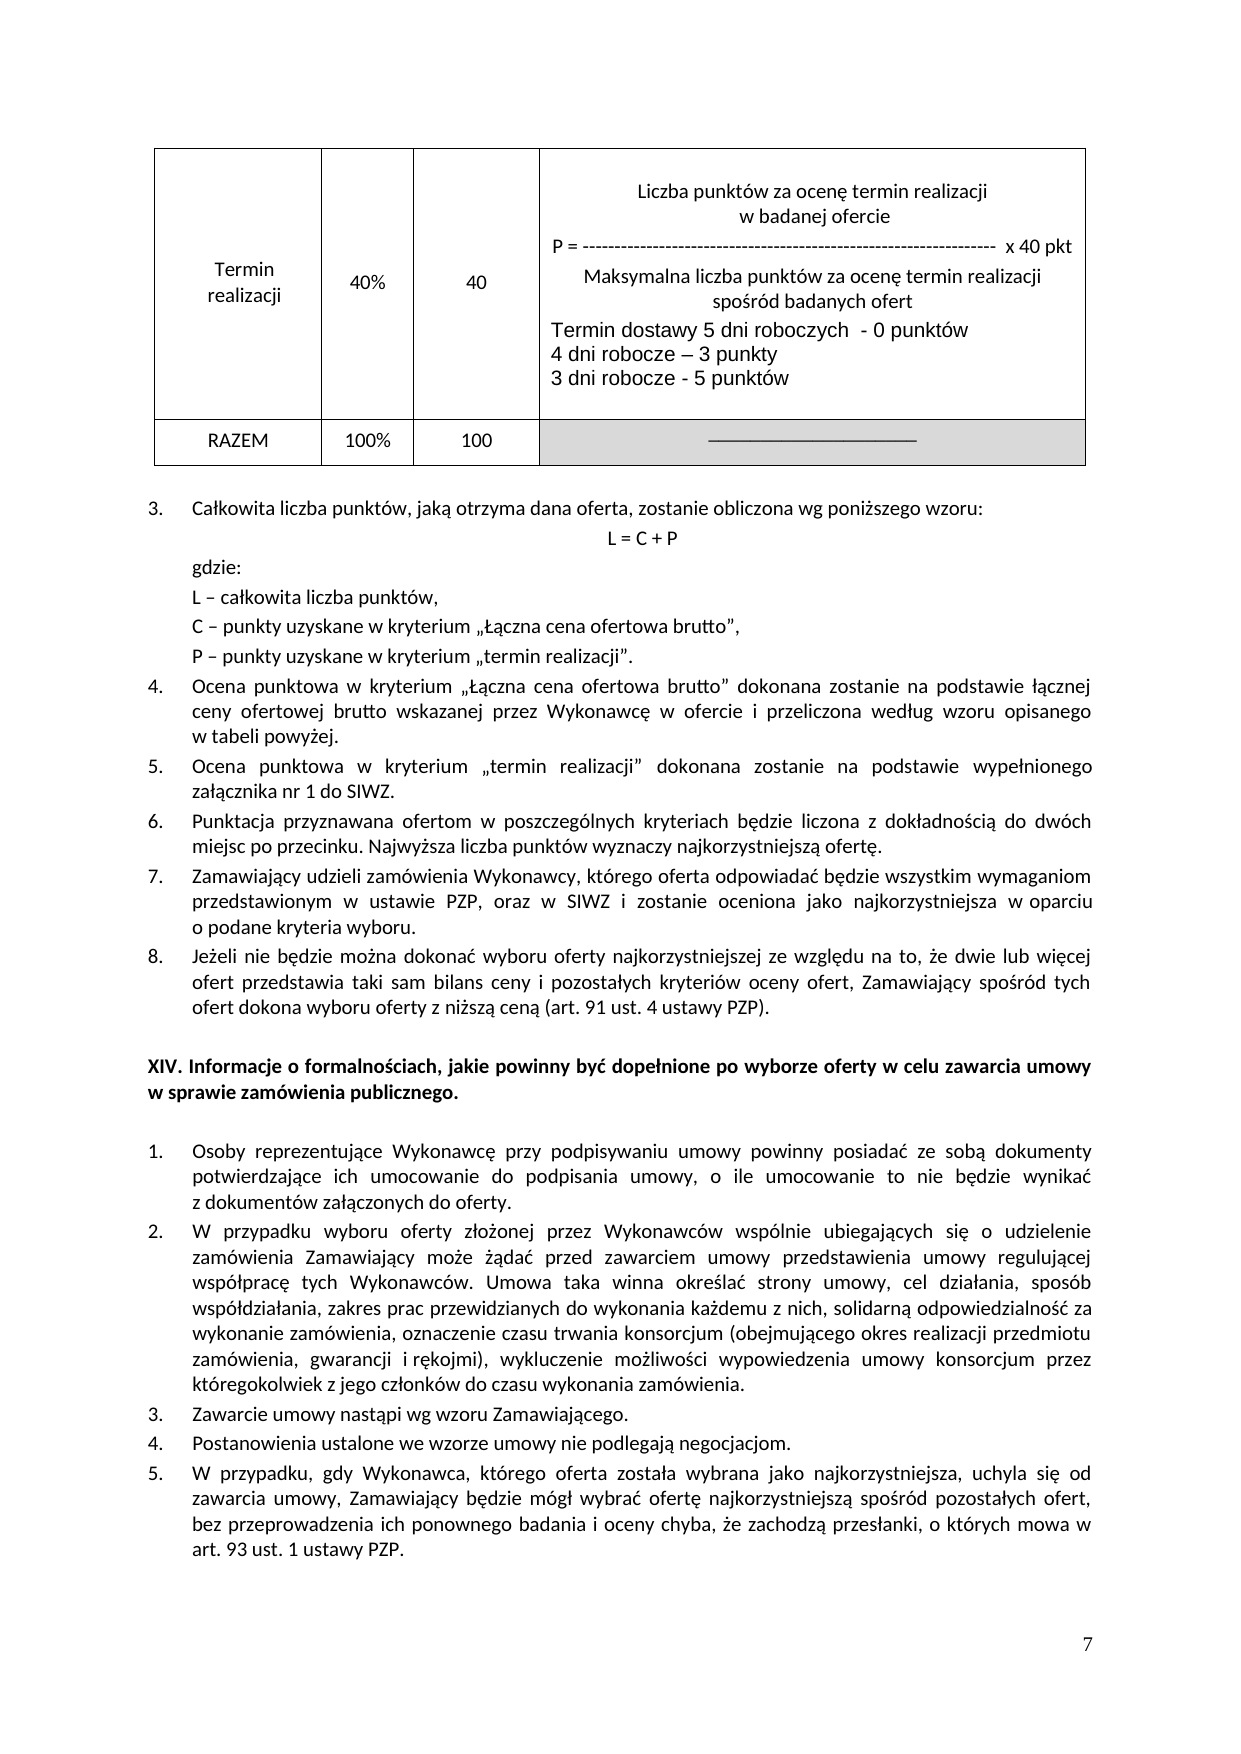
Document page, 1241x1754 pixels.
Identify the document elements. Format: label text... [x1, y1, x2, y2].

table_cell 100% [322, 420, 413, 465]
text C – punkty uzyskane w kryterium „Łączna cena ofertowa brutto”, [192, 614, 1093, 639]
table_cell Termin realizacji [155, 149, 321, 419]
text P – punkty uzyskane w kryterium „termin realizacji”. [192, 643, 1093, 669]
text gdzie: [192, 554, 1093, 580]
list W przypadku wyboru oferty złożonej przez Wykonawców wspólnie ubiegających się o udzielenie zamówienia Zamawiający może żądać przed zawarciem umowy przedstawienia umowy regulującej współpracę tych Wykonawców. Umowa taka winna określać strony umowy, cel działania, sposób współdziałania, zakres prac przewidzianych do wykonania każdemu z nich, solidarną odpowiedzialność za wykonanie zamówienia, oznaczenie czasu trwania konsorcjum (obejmującego okres realizacji przedmiotu zamówienia, gwarancji i rękojmi), wykluczenie możliwości wypowiedzenia umowy konsorcjum przez któregokolwiek z jego członków do czasu wykonania zamówienia. [148, 1219, 1093, 1397]
list Całkowita liczba punktów, jaką otrzyma dana oferta, zostanie obliczona wg poniższego wzoru: [148, 495, 1093, 521]
table_cell 40 [414, 149, 539, 419]
list W przypadku, gdy Wykonawca, którego oferta została wybrana jako najkorzystniejsza, uchyla się od zawarcia umowy, Zamawiający będzie mógł wybrać ofertę najkorzystniejszą spośród pozostałych ofert, bez przeprowadzenia ich ponownego badania i oceny chyba, że zachodzą przesłanki, o których mowa w art. 93 ust. 1 ustawy PZP. [148, 1460, 1093, 1562]
table_cell Liczba punktów za ocenę termin realizacji w badanej ofercie P = ----------------------------------------------------------------- x 40 pkt Maksymalna liczba punktów za ocenę termin realizacji spośród badanych ofert Termin dostawy 5 dni roboczych - 0 punktów 4 dni robocze – 3 punkty 3 dni robocze - 5 punktów [540, 149, 1085, 419]
list Zamawiający udzieli zamówienia Wykonawcy, którego oferta odpowiadać będzie wszystkim wymaganiom przedstawionym w ustawie PZP, oraz w SIWZ i zostanie oceniona jako najkorzystniejsza w oparciu o podane kryteria wyboru. [148, 863, 1093, 939]
list Jeżeli nie będzie można dokonać wyboru oferty najkorzystniejszej ze względu na to, że dwie lub więcej ofert przedstawia taki sam bilans ceny i pozostałych kryteriów oceny ofert, Zamawiający spośród tych ofert dokona wyboru oferty z niższą ceną (art. 91 ust. 4 ustawy PZP). [148, 944, 1093, 1020]
list Postanowienia ustalone we wzorze umowy nie podlegają negocjacjom. [148, 1430, 1093, 1456]
list Osoby reprezentujące Wykonawcę przy podpisywaniu umowy powinny posiadać ze sobą dokumenty potwierdzające ich umocowanie do podpisania umowy, o ile umocowanie to nie będzie wynikać z dokumentów załączonych do oferty. [148, 1138, 1093, 1214]
text L – całkowita liczba punktów, [192, 584, 1093, 609]
list Ocena punktowa w kryterium „termin realizacji” dokonana zostanie na podstawie wypełnionego załącznika nr 1 do SIWZ. [148, 753, 1093, 804]
list Ocena punktowa w kryterium „Łączna cena ofertowa brutto” dokonana zostanie na podstawie łącznej ceny ofertowej brutto wskazanej przez Wykonawcę w ofercie i przeliczona według wzoru opisanego w tabeli powyżej. [148, 673, 1093, 749]
table_cell ──────────────────── [540, 420, 1085, 465]
table_cell RAZEM [155, 420, 321, 465]
list Zawarcie umowy nastąpi wg wzoru Zamawiającego. [148, 1401, 1093, 1426]
text L = C + P [192, 525, 1093, 550]
text XIV. Informacje o formalnościach, jakie powinny być dopełnione po wyborze oferty w celu zawarcia umowy w sprawie zamówienia publicznego. [148, 1054, 1093, 1104]
table_cell 100 [414, 420, 539, 465]
list Punktacja przyznawana ofertom w poszczególnych kryteriach będzie liczona z dokładnością do dwóch miejsc po przecinku. Najwyższa liczba punktów wyznaczy najkorzystniejszą ofertę. [148, 808, 1093, 859]
table_cell 40% [322, 149, 413, 419]
